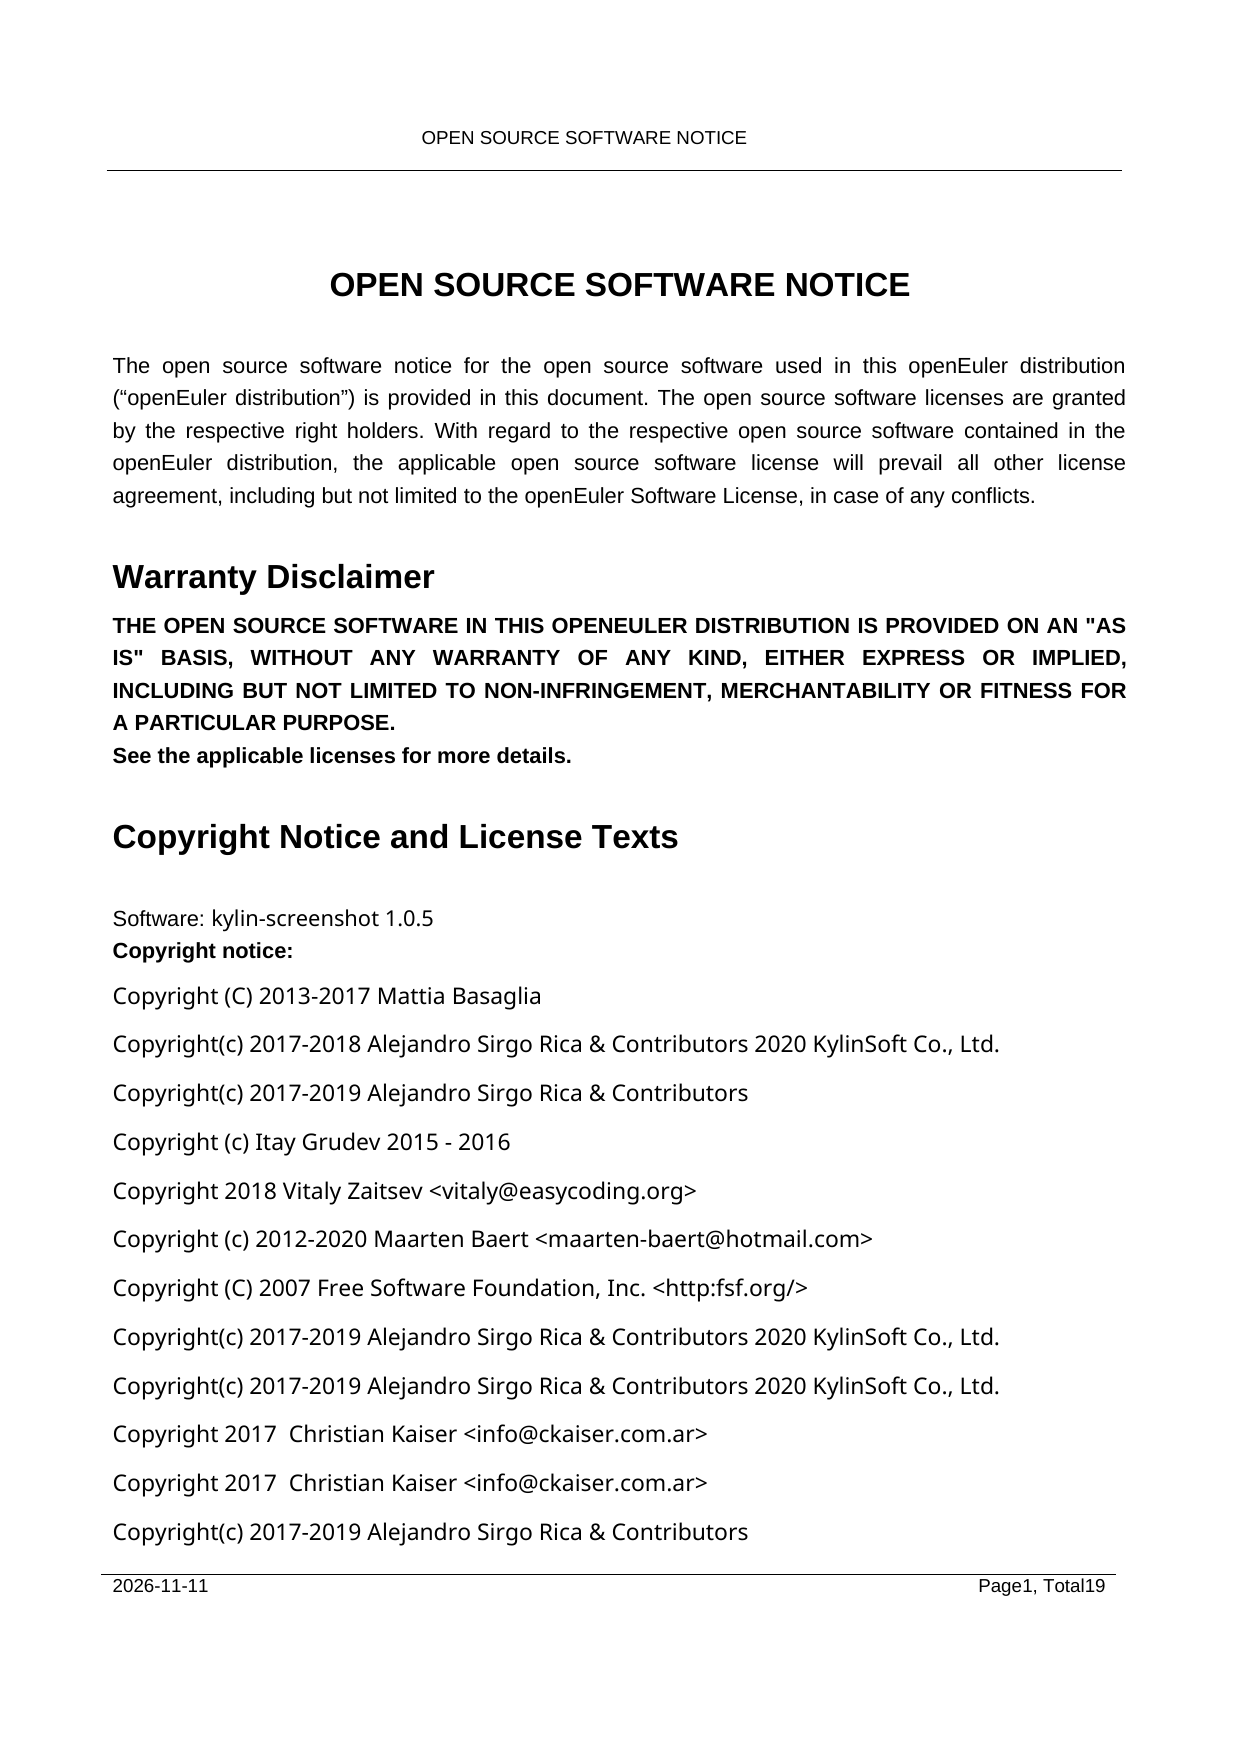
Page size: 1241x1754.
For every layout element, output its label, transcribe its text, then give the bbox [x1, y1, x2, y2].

text Software: kylin-screenshot 1.0.5 [112, 901, 1128, 934]
text The open source software notice for the open source software used in this openEuler distribution (“openEuler distribution”) is provided in this document. The open source software licenses are granted by the respective right holders. With regard to the respective open source software contained in the openEuler distribution, the applicable open source software license will prevail all other license agreement, including but not limited to the openEuler Software License, in case of any conflicts. [112, 349, 1128, 511]
text OPEN SOURCE SOFTWARE NOTICE [112, 251, 1128, 316]
text Copyright notice: [112, 934, 1128, 966]
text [112, 979, 1128, 1548]
text THE OPEN SOURCE SOFTWARE IN THIS OPENEULER DISTRIBUTION IS PROVIDED ON AN "AS IS" BASIS, WITHOUT ANY WARRANTY OF ANY KIND, EITHER EXPRESS OR IMPLIED, INCLUDING BUT NOT LIMITED TO NON-INFRINGEMENT, MERCHANTABILITY OR FITNESS FOR A PARTICULAR PURPOSE. See the applicable licenses for more details. [112, 609, 1128, 771]
text Warranty Disclaimer [112, 544, 1128, 609]
text Copyright Notice and License Texts [112, 804, 1128, 869]
